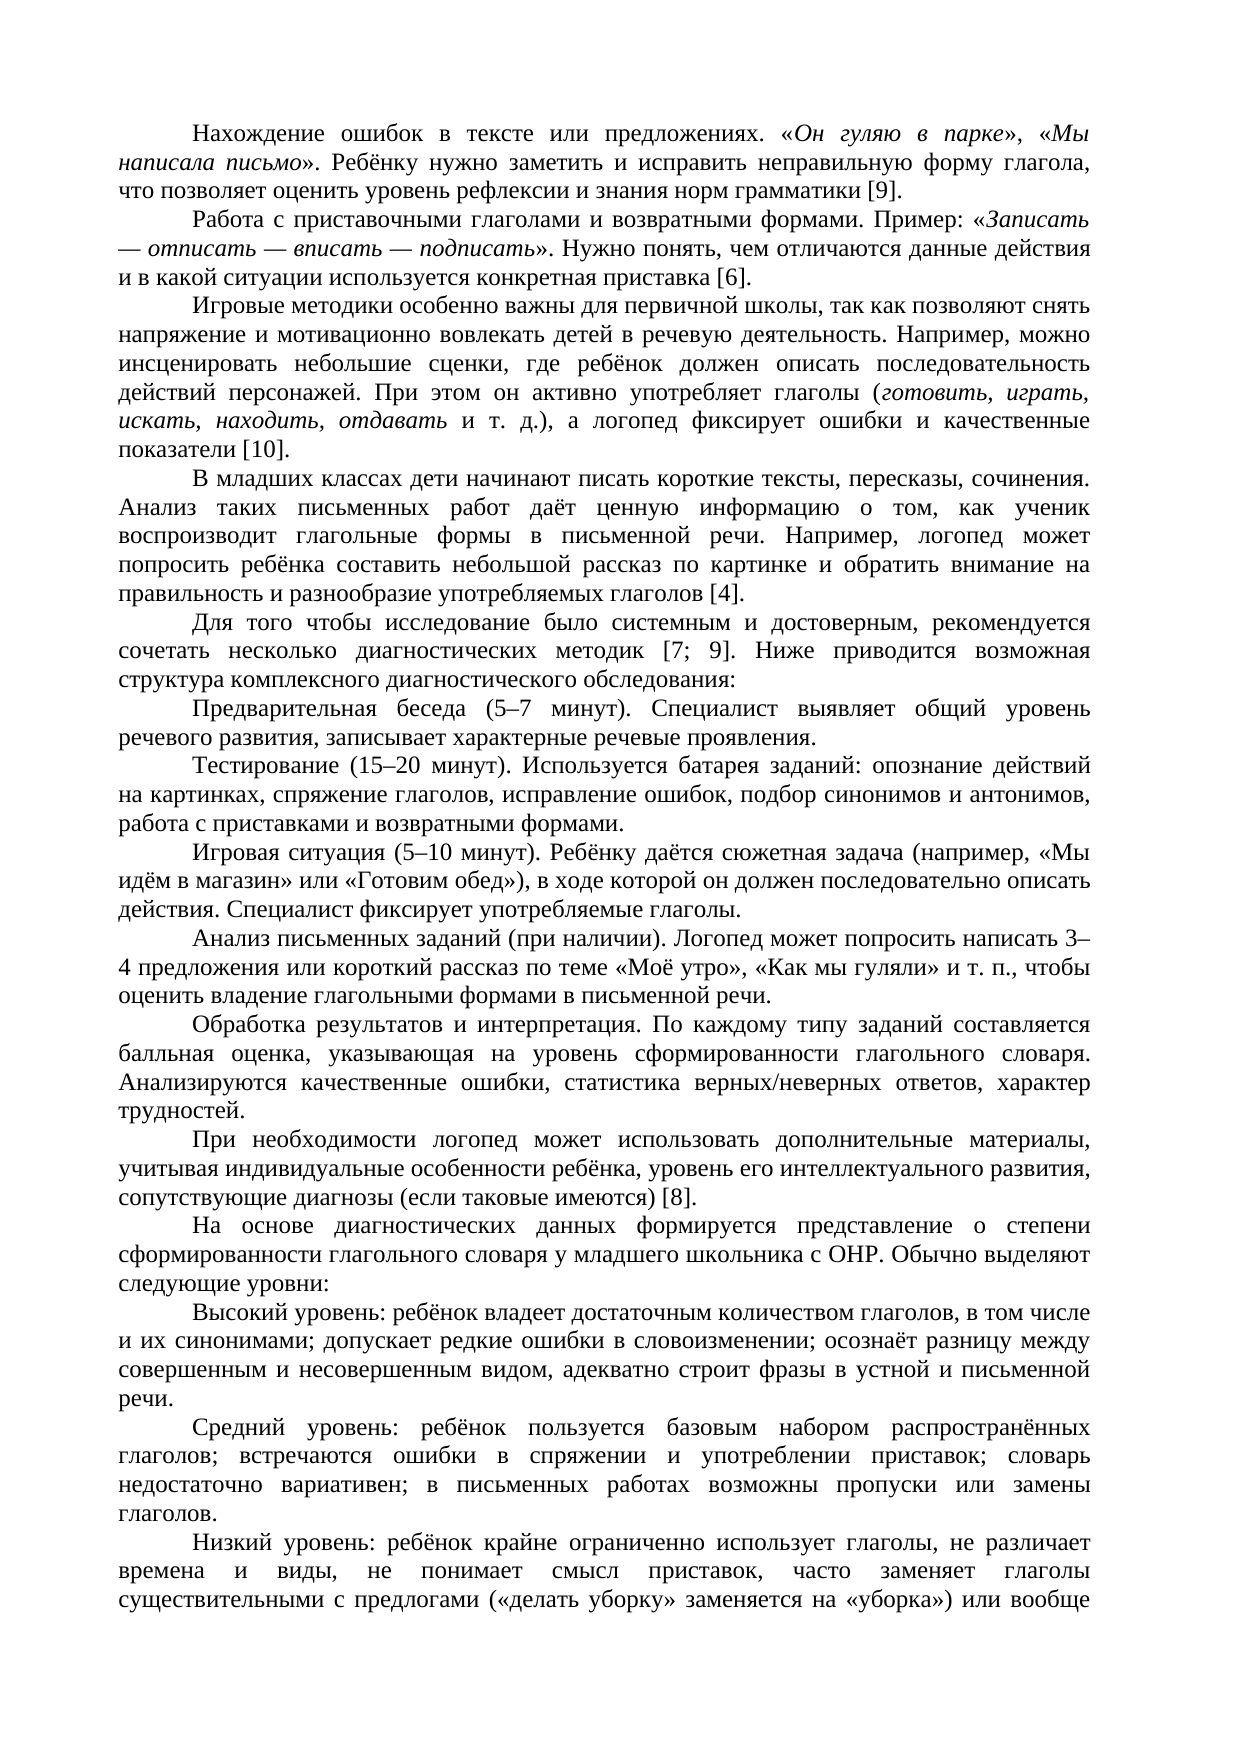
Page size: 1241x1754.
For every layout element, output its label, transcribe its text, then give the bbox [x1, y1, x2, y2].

text Высокий уровень: ребёнок владеет достаточным количеством глаголов, в том числе и их синонимами; допускает редкие ошибки в словоизменении; осознаёт разницу между совершенным и несовершенным видом, адекватно строит фразы в устной и письменной речи. [118, 1297, 1091, 1412]
text Средний уровень: ребёнок пользуется базовым набором распространённых глаголов; встречаются ошибки в спряжении и употреблении приставок; словарь недостаточно вариативен; в письменных работах возможны пропуски или замены глаголов. [118, 1412, 1091, 1527]
text Нахождение ошибок в тексте или предложениях. «Он гуляю в парке», «Мы написала письмо». Ребёнку нужно заметить и исправить неправильную форму глагола, что позволяет оценить уровень рефлексии и знания норм грамматики [9]. [118, 118, 1091, 204]
text Предварительная беседа (5–7 минут). Специалист выявляет общий уровень речевого развития, записывает характерные речевые проявления. [118, 693, 1091, 751]
text При необходимости логопед может использовать дополнительные материалы, учитывая индивидуальные особенности ребёнка, уровень его интеллектуального развития, сопутствующие диагнозы (если таковые имеются) [8]. [118, 1124, 1091, 1211]
text Игровая ситуация (5–10 минут). Ребёнку даётся сюжетная задача (например, «Мы идём в магазин» или «Готовим обед»), в ходе которой он должен последовательно описать действия. Специалист фиксирует употребляемые глаголы. [118, 837, 1091, 923]
text Игровые методики особенно важны для первичной школы, так как позволяют снять напряжение и мотивационно вовлекать детей в речевую деятельность. Например, можно инсценировать небольшие сценки, где ребёнок должен описать последовательность действий персонажей. При этом он активно употребляет глаголы (готовить, играть, искать, находить, отдавать и т. д.), а логопед фиксирует ошибки и качественные показатели [10]. [118, 291, 1091, 463]
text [118, 1527, 1091, 1613]
text Работа с приставочными глаголами и возвратными формами. Пример: «Записать — отписать — вписать — подписать». Нужно понять, чем отличаются данные действия и в какой ситуации используется конкретная приставка [6]. [118, 204, 1091, 291]
text На основе диагностических данных формируется представление о степени сформированности глагольного словаря у младшего школьника с ОНР. Обычно выделяют следующие уровни: [118, 1211, 1091, 1297]
text Обработка результатов и интерпретация. По каждому типу заданий составляется балльная оценка, указывающая на уровень сформированности глагольного словаря. Анализируются качественные ошибки, статистика верных/неверных ответов, характер трудностей. [118, 1009, 1091, 1124]
text В младших классах дети начинают писать короткие тексты, пересказы, сочинения. Анализ таких письменных работ даёт ценную информацию о том, как ученик воспроизводит глагольные формы в письменной речи. Например, логопед может попросить ребёнка составить небольшой рассказ по картинке и обратить внимание на правильность и разнообразие употребляемых глаголов [4]. [118, 463, 1091, 607]
text Для того чтобы исследование было системным и достоверным, рекомендуется сочетать несколько диагностических методик [7; 9]. Ниже приводится возможная структура комплексного диагностического обследования: [118, 607, 1091, 693]
text Анализ письменных заданий (при наличии). Логопед может попросить написать 3–4 предложения или короткий рассказ по теме «Моё утро», «Как мы гуляли» и т. п., чтобы оценить владение глагольными формами в письменной речи. [118, 923, 1091, 1009]
text Тестирование (15–20 минут). Используется батарея заданий: опознание действий на картинках, спряжение глаголов, исправление ошибок, подбор синонимов и антонимов, работа с приставками и возвратными формами. [118, 751, 1091, 837]
